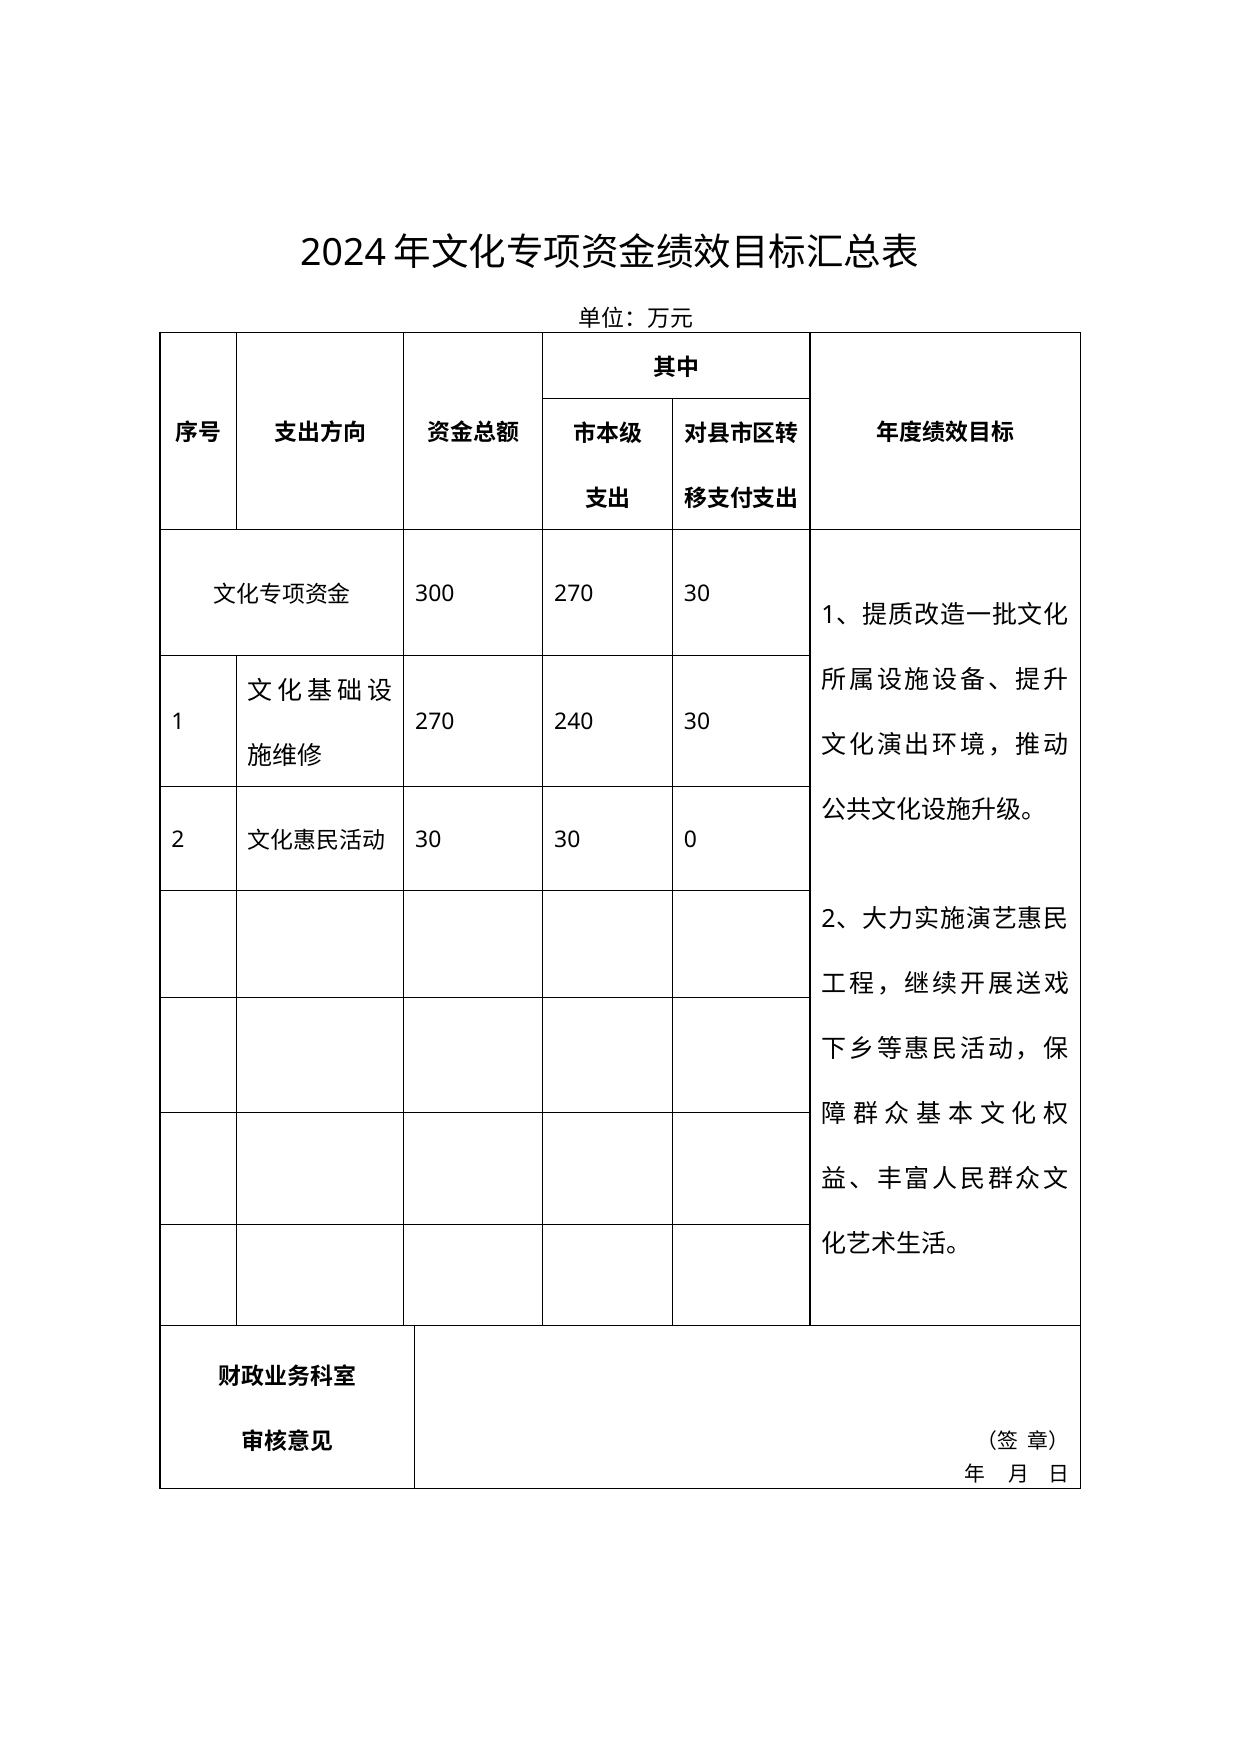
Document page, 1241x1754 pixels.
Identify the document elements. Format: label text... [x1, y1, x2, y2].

table_cell [673, 998, 809, 1112]
table_cell [673, 1113, 809, 1224]
table_cell [237, 1225, 403, 1325]
table_header 其中 [543, 333, 809, 398]
table_cell 市本级 支出 [543, 399, 672, 529]
table_cell 300 [404, 530, 542, 655]
table_cell 文化基础设施维修 [237, 656, 403, 786]
table_cell [161, 891, 236, 997]
table_cell [237, 891, 403, 997]
table_cell 240 [543, 656, 672, 786]
text 2024年文化专项资金绩效目标汇总表 [187, 217, 1053, 282]
table_cell 1 [161, 656, 236, 786]
table_cell 对县市区转移支付支出 [673, 399, 809, 529]
table_cell [543, 1113, 672, 1224]
table_cell [673, 891, 809, 997]
table_cell [237, 1113, 403, 1224]
table_cell [543, 891, 672, 997]
table_cell 1、提质改造一批文化所属设施设备、提升文化演出环境，推动公共文化设施升级。 2、大力实施演艺惠民工程，继续开展送戏下乡等惠民活动，保障群众基本文化权益、丰富人民群众文化艺术生活。 [811, 530, 1080, 1325]
table_cell 0 [673, 787, 809, 890]
table_cell 30 [673, 656, 809, 786]
table_cell 2 [161, 787, 236, 890]
text 单位：万元 [187, 307, 1053, 332]
table_cell 30 [543, 787, 672, 890]
table_cell [673, 1225, 809, 1325]
table_cell [161, 1225, 236, 1325]
table_cell [161, 1113, 236, 1224]
table_header 年度绩效目标 [811, 333, 1080, 529]
table_cell [404, 998, 542, 1112]
table_cell 30 [404, 787, 542, 890]
table_cell 270 [543, 530, 672, 655]
table_cell [543, 998, 672, 1112]
table_header 序号 [161, 333, 236, 529]
table_cell [404, 1225, 542, 1325]
table_cell [404, 1113, 542, 1224]
table_header 资金总额 [404, 333, 542, 529]
table_cell 270 [404, 656, 542, 786]
table_cell 财政业务科室 审核意见 [161, 1326, 414, 1488]
table_cell [237, 998, 403, 1112]
table_cell [404, 891, 542, 997]
table_cell 30 [673, 530, 809, 655]
table_cell （签 章） 年 月 日 [415, 1326, 1080, 1488]
table_cell [161, 998, 236, 1112]
table_header 支出方向 [237, 333, 403, 529]
table_cell 文化专项资金 [161, 530, 403, 655]
table_cell 文化惠民活动 [237, 787, 403, 890]
table_cell [543, 1225, 672, 1325]
